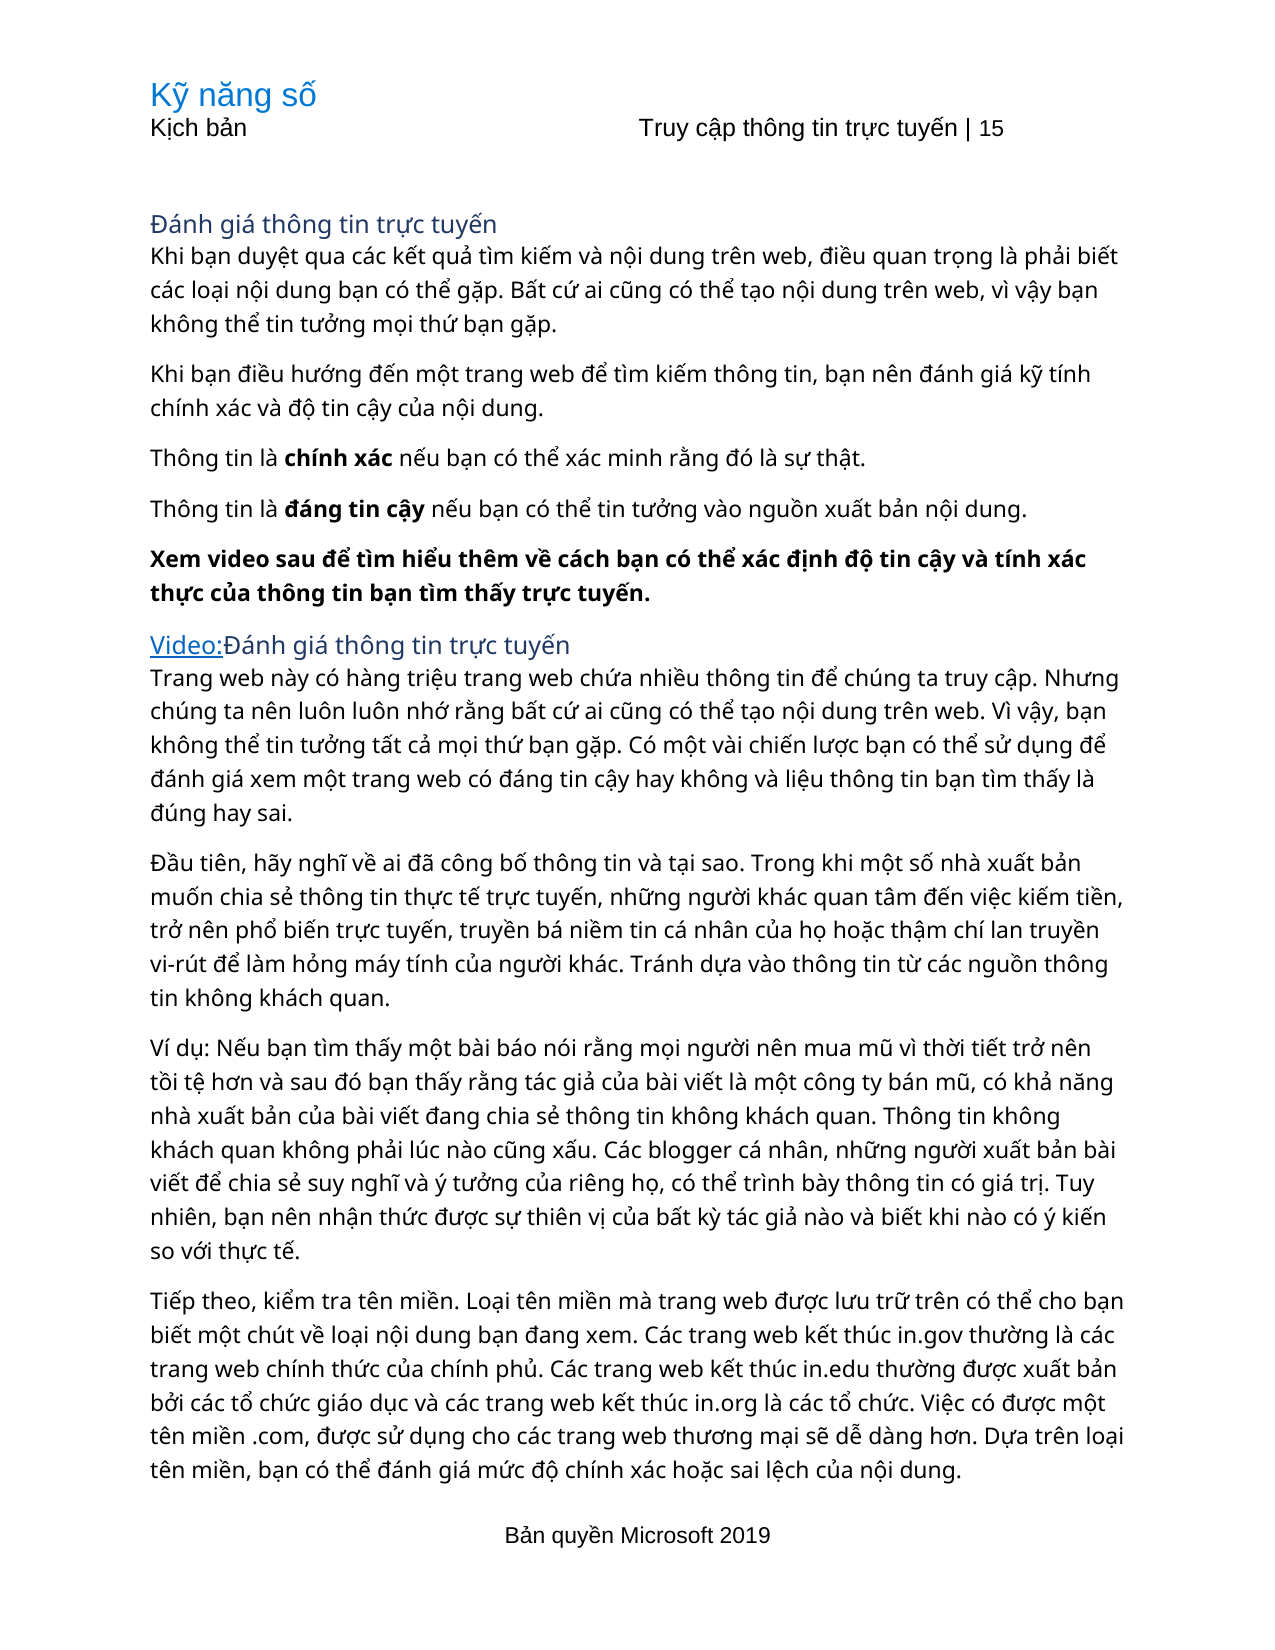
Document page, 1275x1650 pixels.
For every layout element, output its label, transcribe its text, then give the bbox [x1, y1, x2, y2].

text Tiếp theo, kiểm tra tên miền. Loại tên miền mà trang web được lưu trữ trên có thể cho bạn biết một chút về loại nội dung bạn đang xem. Các trang web kết thúc in.gov thường là các trang web chính thức của chính phủ. Các trang web kết thúc in.edu thường được xuất bản bởi các tổ chức giáo dục và các trang web kết thúc in.org là các tổ chức. Việc có được một tên miền .com, được sử dụng cho các trang web thương mại sẽ dễ dàng hơn. Dựa trên loại tên miền, bạn có thể đánh giá mức độ chính xác hoặc sai lệch của nội dung. [150, 1285, 1125, 1485]
subtitle Video:Đánh giá thông tin trực tuyến [150, 627, 1125, 661]
text Trang web này có hàng triệu trang web chứa nhiều thông tin để chúng ta truy cập. Nhưng chúng ta nên luôn luôn nhớ rằng bất cứ ai cũng có thể tạo nội dung trên web. Vì vậy, bạn không thể tin tưởng tất cả mọi thứ bạn gặp. Có một vài chiến lược bạn có thể sử dụng để đánh giá xem một trang web có đáng tin cậy hay không và liệu thông tin bạn tìm thấy là đúng hay sai. [150, 661, 1125, 828]
text Thông tin là chính xác nếu bạn có thể xác minh rằng đó là sự thật. [150, 442, 1125, 474]
text Xem video sau để tìm hiểu thêm về cách bạn có thể xác định độ tin cậy và tính xác thực của thông tin bạn tìm thấy trực tuyến. [150, 543, 1125, 608]
subtitle Đánh giá thông tin trực tuyến [150, 206, 1125, 240]
text Ví dụ: Nếu bạn tìm thấy một bài báo nói rằng mọi người nên mua mũ vì thời tiết trở nên tồi tệ hơn và sau đó bạn thấy rằng tác giả của bài viết là một công ty bán mũ, có khả năng nhà xuất bản của bài viết đang chia sẻ thông tin không khách quan. Thông tin không khách quan không phải lúc nào cũng xấu. Các blogger cá nhân, những người xuất bản bài viết để chia sẻ suy nghĩ và ý tưởng của riêng họ, có thể trình bày thông tin có giá trị. Tuy nhiên, bạn nên nhận thức được sự thiên vị của bất kỳ tác giả nào và biết khi nào có ý kiến so với thực tế. [150, 1032, 1125, 1266]
text Đầu tiên, hãy nghĩ về ai đã công bố thông tin và tại sao. Trong khi một số nhà xuất bản muốn chia sẻ thông tin thực tế trực tuyến, những người khác quan tâm đến việc kiếm tiền, trở nên phổ biến trực tuyến, truyền bá niềm tin cá nhân của họ hoặc thậm chí lan truyền vi-rút để làm hỏng máy tính của người khác. Tránh dựa vào thông tin từ các nguồn thông tin không khách quan. [150, 847, 1125, 1013]
text Khi bạn điều hướng đến một trang web để tìm kiếm thông tin, bạn nên đánh giá kỹ tính chính xác và độ tin cậy của nội dung. [150, 358, 1125, 423]
text Khi bạn duyệt qua các kết quả tìm kiếm và nội dung trên web, điều quan trọng là phải biết các loại nội dung bạn có thể gặp. Bất cứ ai cũng có thể tạo nội dung trên web, vì vậy bạn không thể tin tưởng mọi thứ bạn gặp. [150, 240, 1125, 339]
text Thông tin là đáng tin cậy nếu bạn có thể tin tưởng vào nguồn xuất bản nội dung. [150, 493, 1125, 524]
